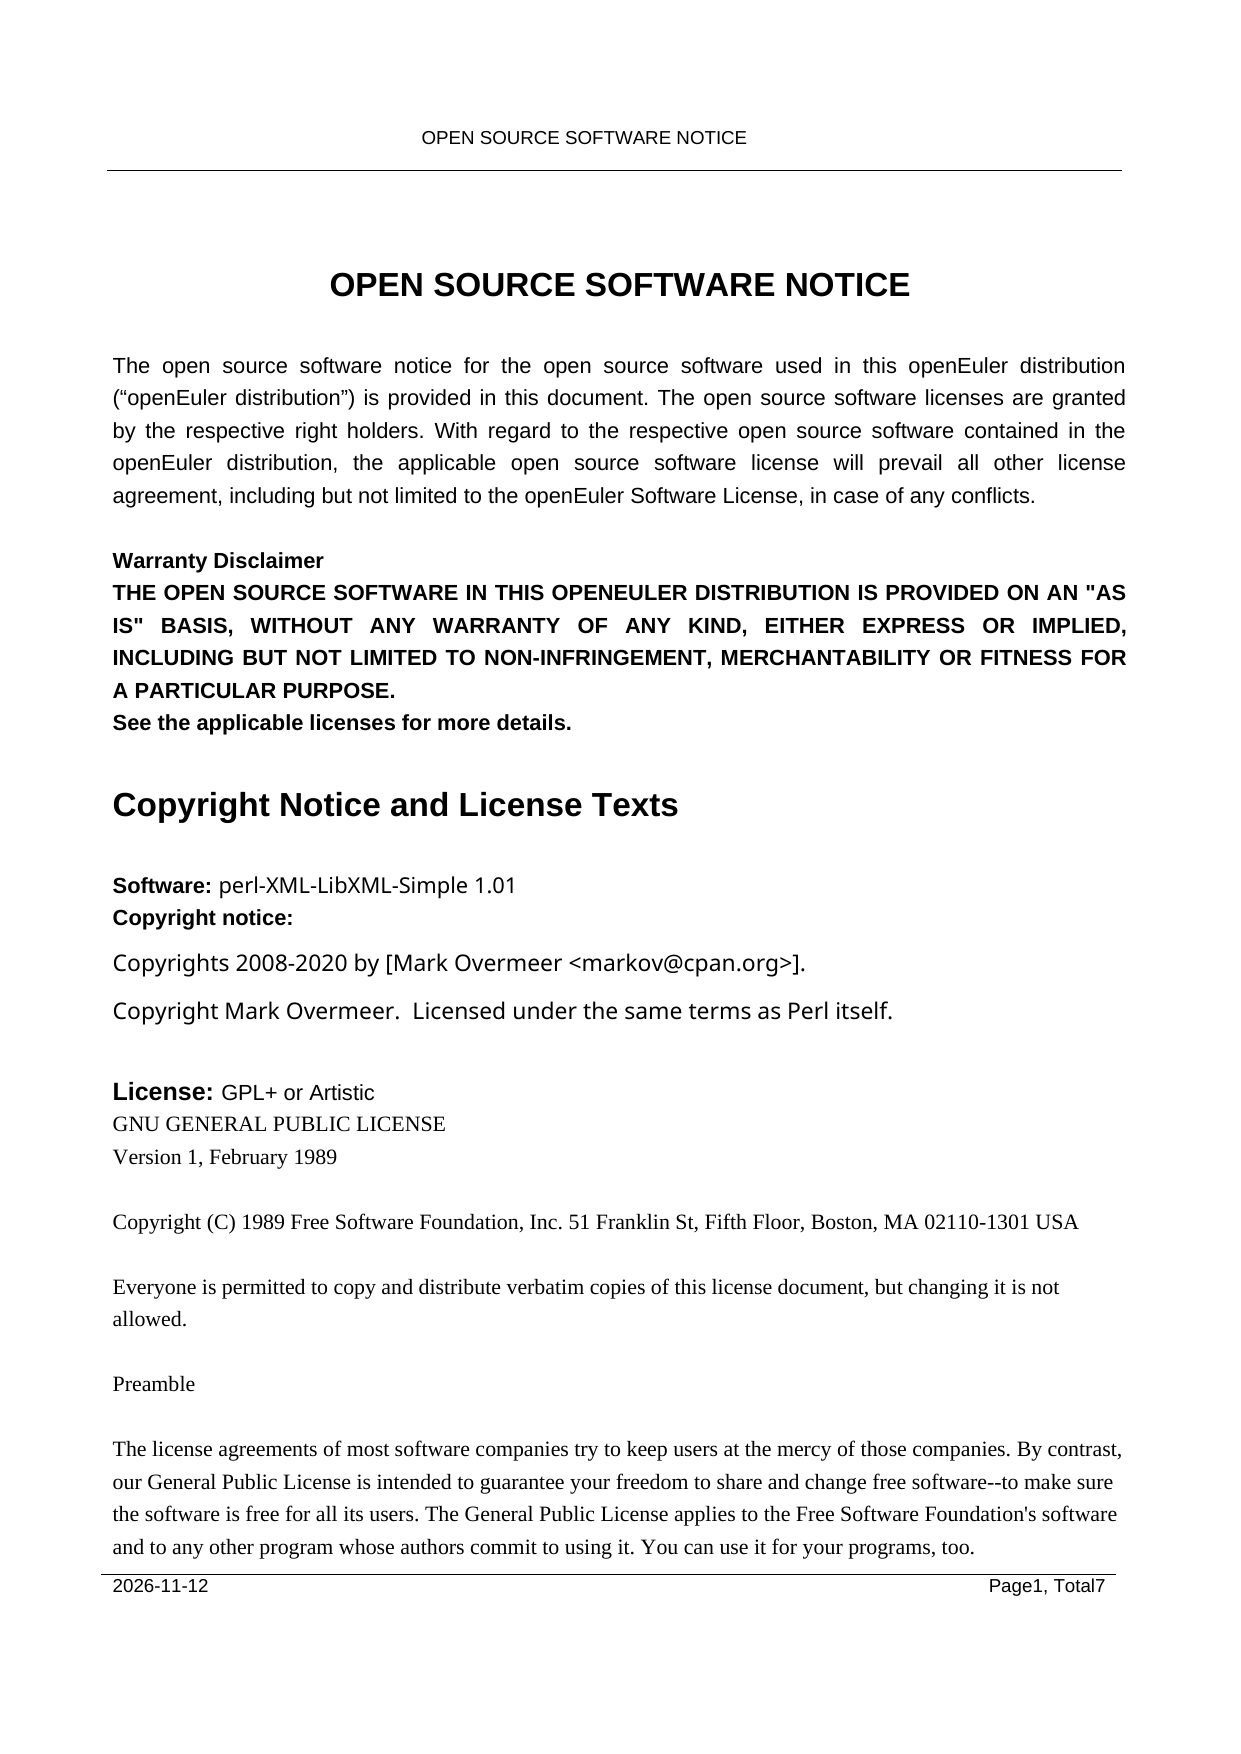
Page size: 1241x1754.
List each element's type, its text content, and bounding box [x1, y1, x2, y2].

text OPEN SOURCE SOFTWARE NOTICE [112, 251, 1128, 316]
text Warranty Disclaimer [112, 544, 1128, 576]
text Copyright Mark Overmeer. Licensed under the same terms as Perl itself. [112, 995, 1128, 1027]
text Copyright notice: [112, 901, 1128, 934]
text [112, 1108, 1128, 1563]
text Copyrights 2008-2020 by [Mark Overmeer <markov@cpan.org>]. [112, 947, 1128, 979]
text Copyright Notice and License Texts [112, 771, 1128, 836]
text License: GPL+ or Artistic [112, 1075, 1128, 1108]
text The open source software notice for the open source software used in this openEuler distribution (“openEuler distribution”) is provided in this document. The open source software licenses are granted by the respective right holders. With regard to the respective open source software contained in the openEuler distribution, the applicable open source software license will prevail all other license agreement, including but not limited to the openEuler Software License, in case of any conflicts. [112, 349, 1128, 511]
title Software: perl-XML-LibXML-Simple 1.01 [112, 869, 1128, 901]
text THE OPEN SOURCE SOFTWARE IN THIS OPENEULER DISTRIBUTION IS PROVIDED ON AN "AS IS" BASIS, WITHOUT ANY WARRANTY OF ANY KIND, EITHER EXPRESS OR IMPLIED, INCLUDING BUT NOT LIMITED TO NON-INFRINGEMENT, MERCHANTABILITY OR FITNESS FOR A PARTICULAR PURPOSE. See the applicable licenses for more details. [112, 576, 1128, 739]
